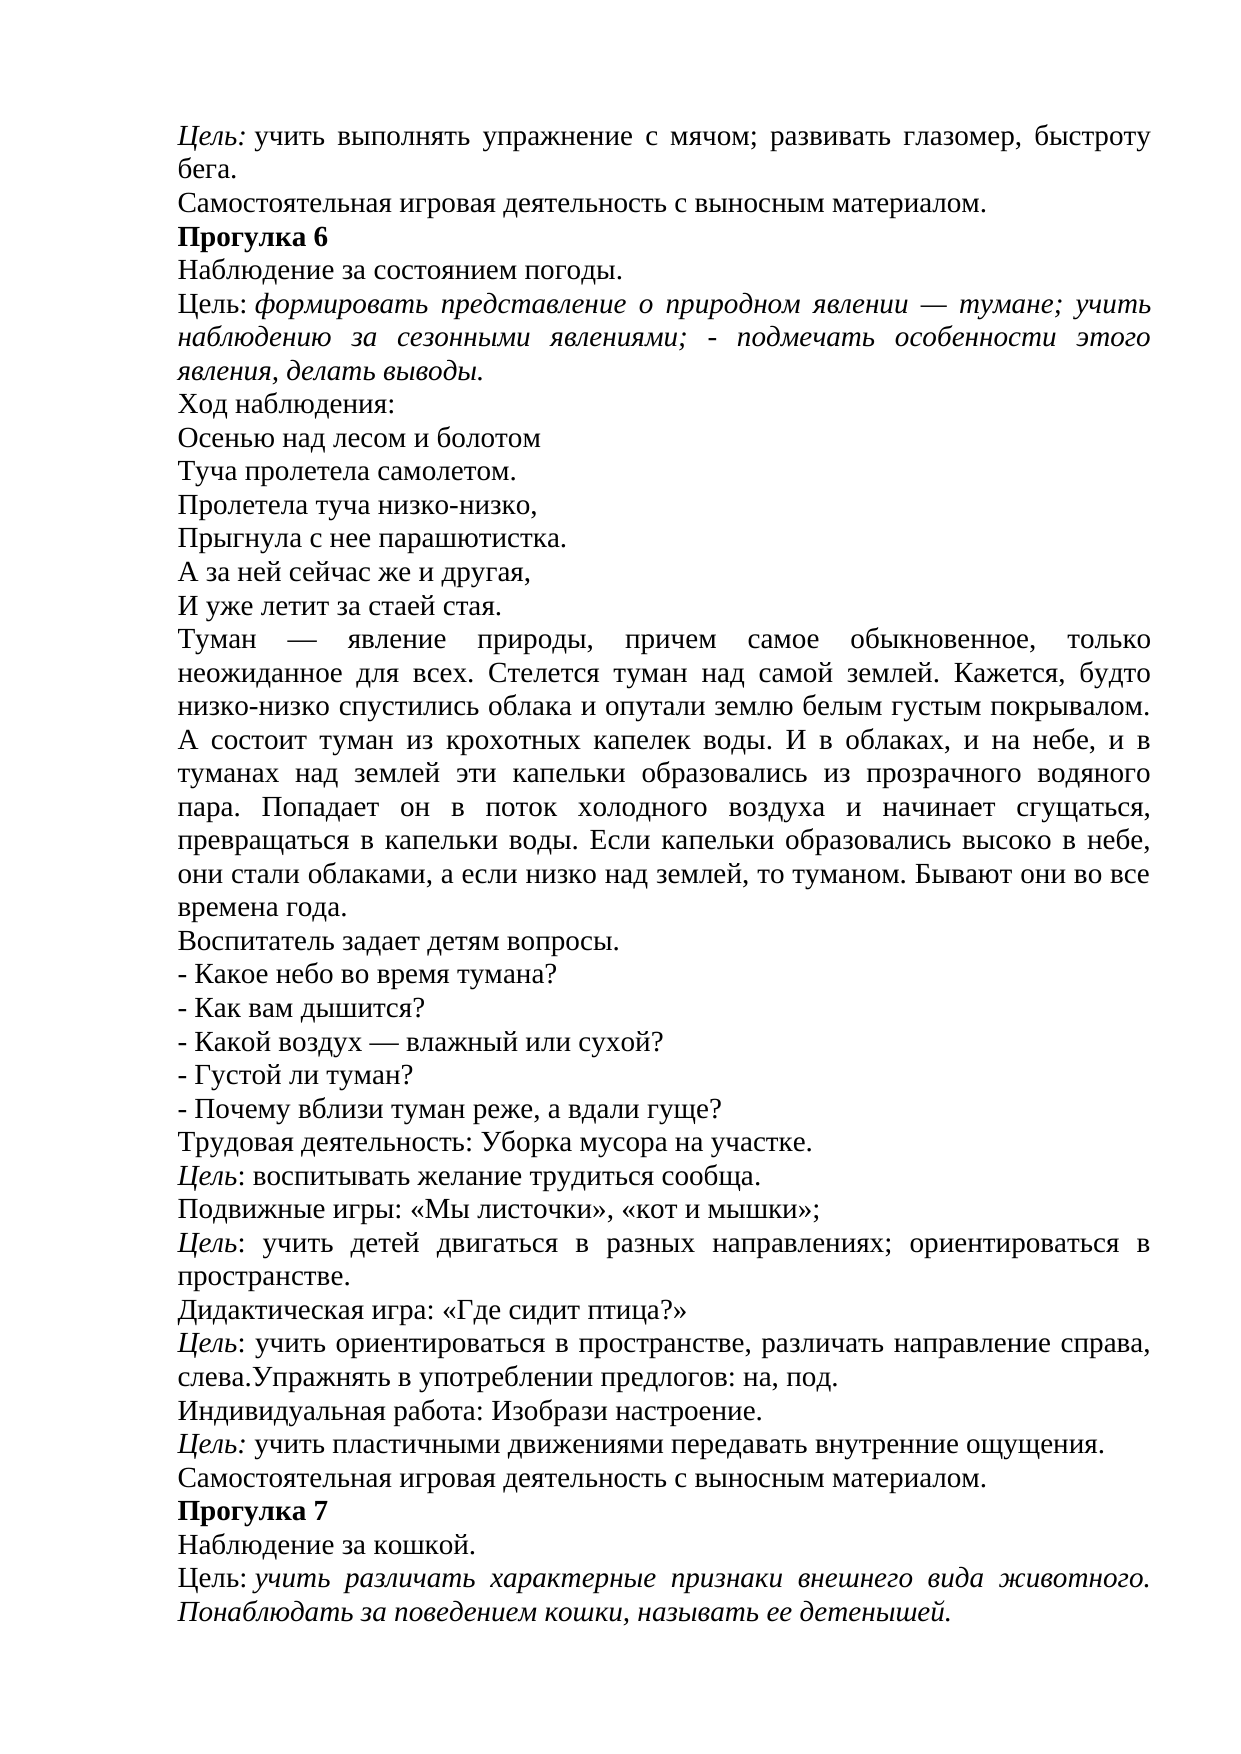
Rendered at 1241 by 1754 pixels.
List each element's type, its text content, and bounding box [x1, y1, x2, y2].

text Дидактическая игра: «Где сидит птица?» [177, 1292, 1152, 1326]
text Прогулка 7 [177, 1493, 1152, 1527]
text Прогулка 6 [177, 219, 1152, 252]
text Воспитатель задает детям вопросы. [177, 923, 1152, 957]
text Цель: учить ориентироваться в пространстве, различать направление справа, слева.Упражнять в употреблении предлогов: на, под. [177, 1326, 1152, 1393]
text Самостоятельная игровая деятельность с выносным материалом. [177, 185, 1152, 219]
text Цель: формировать представление о природном явлении — тумане; учить наблюдению за сезонными явлениями; - подмечать особенности этого явления, делать выводы. [177, 286, 1152, 386]
text Цель: учить пластичными движениями передавать внутренние ощущения. [177, 1426, 1152, 1460]
text Туман — явление природы, причем самое обыкновенное, только неожиданное для всех. Стелется туман над самой землей. Кажется, будто низко-низко спустились облака и опутали землю белым густым покрывалом. А состоит туман из крохотных капелек воды. И в облаках, и на небе, и в туманах над землей эти капельки образовались из прозрачного водяного пара. Попадает он в поток холодного воздуха и начинает сгущаться, превращаться в капельки воды. Если капельки образовались высоко в небе, они стали облаками, а если низко над землей, то туманом. Бывают они во все времена года. [177, 621, 1152, 923]
text - Какое небо во время тумана? [177, 957, 1152, 990]
text Трудовая деятельность: Уборка мусора на участке. [177, 1124, 1152, 1158]
text Цель: учить выполнять упражнение с мячом; развивать глазомер, быстроту бега. [177, 118, 1152, 185]
text Прыгнула с нее парашютистка. [177, 521, 1152, 554]
text Наблюдение за кошкой. [177, 1527, 1152, 1560]
text А за ней сейчас же и другая, [177, 554, 1152, 588]
text Цель: учить различать характерные признаки внешнего вида животного. Понаблюдать за поведением кошки, называть ее детенышей. [177, 1560, 1152, 1627]
text Индивидуальная работа: Изобрази настроение. [177, 1393, 1152, 1426]
text Цель: учить детей двигаться в разных направлениях; ориентироваться в пространстве. [177, 1225, 1152, 1292]
text Ход наблюдения: [177, 386, 1152, 420]
text И уже летит за стаей стая. [177, 588, 1152, 621]
text Наблюдение за состоянием погоды. [177, 252, 1152, 286]
text Пролетела туча низко-низко, [177, 487, 1152, 521]
text Подвижные игры: «Мы листочки», «кот и мышки»; [177, 1191, 1152, 1225]
text - Густой ли туман? [177, 1057, 1152, 1091]
text Цель: воспитывать желание трудиться сообща. [177, 1158, 1152, 1191]
text - Почему вблизи туман реже, а вдали гуще? [177, 1091, 1152, 1124]
text Самостоятельная игровая деятельность с выносным материалом. [177, 1460, 1152, 1493]
text - Как вам дышится? [177, 990, 1152, 1024]
text Туча пролетела самолетом. [177, 453, 1152, 487]
text - Какой воздух — влажный или сухой? [177, 1024, 1152, 1057]
text Осенью над лесом и болотом [177, 420, 1152, 453]
